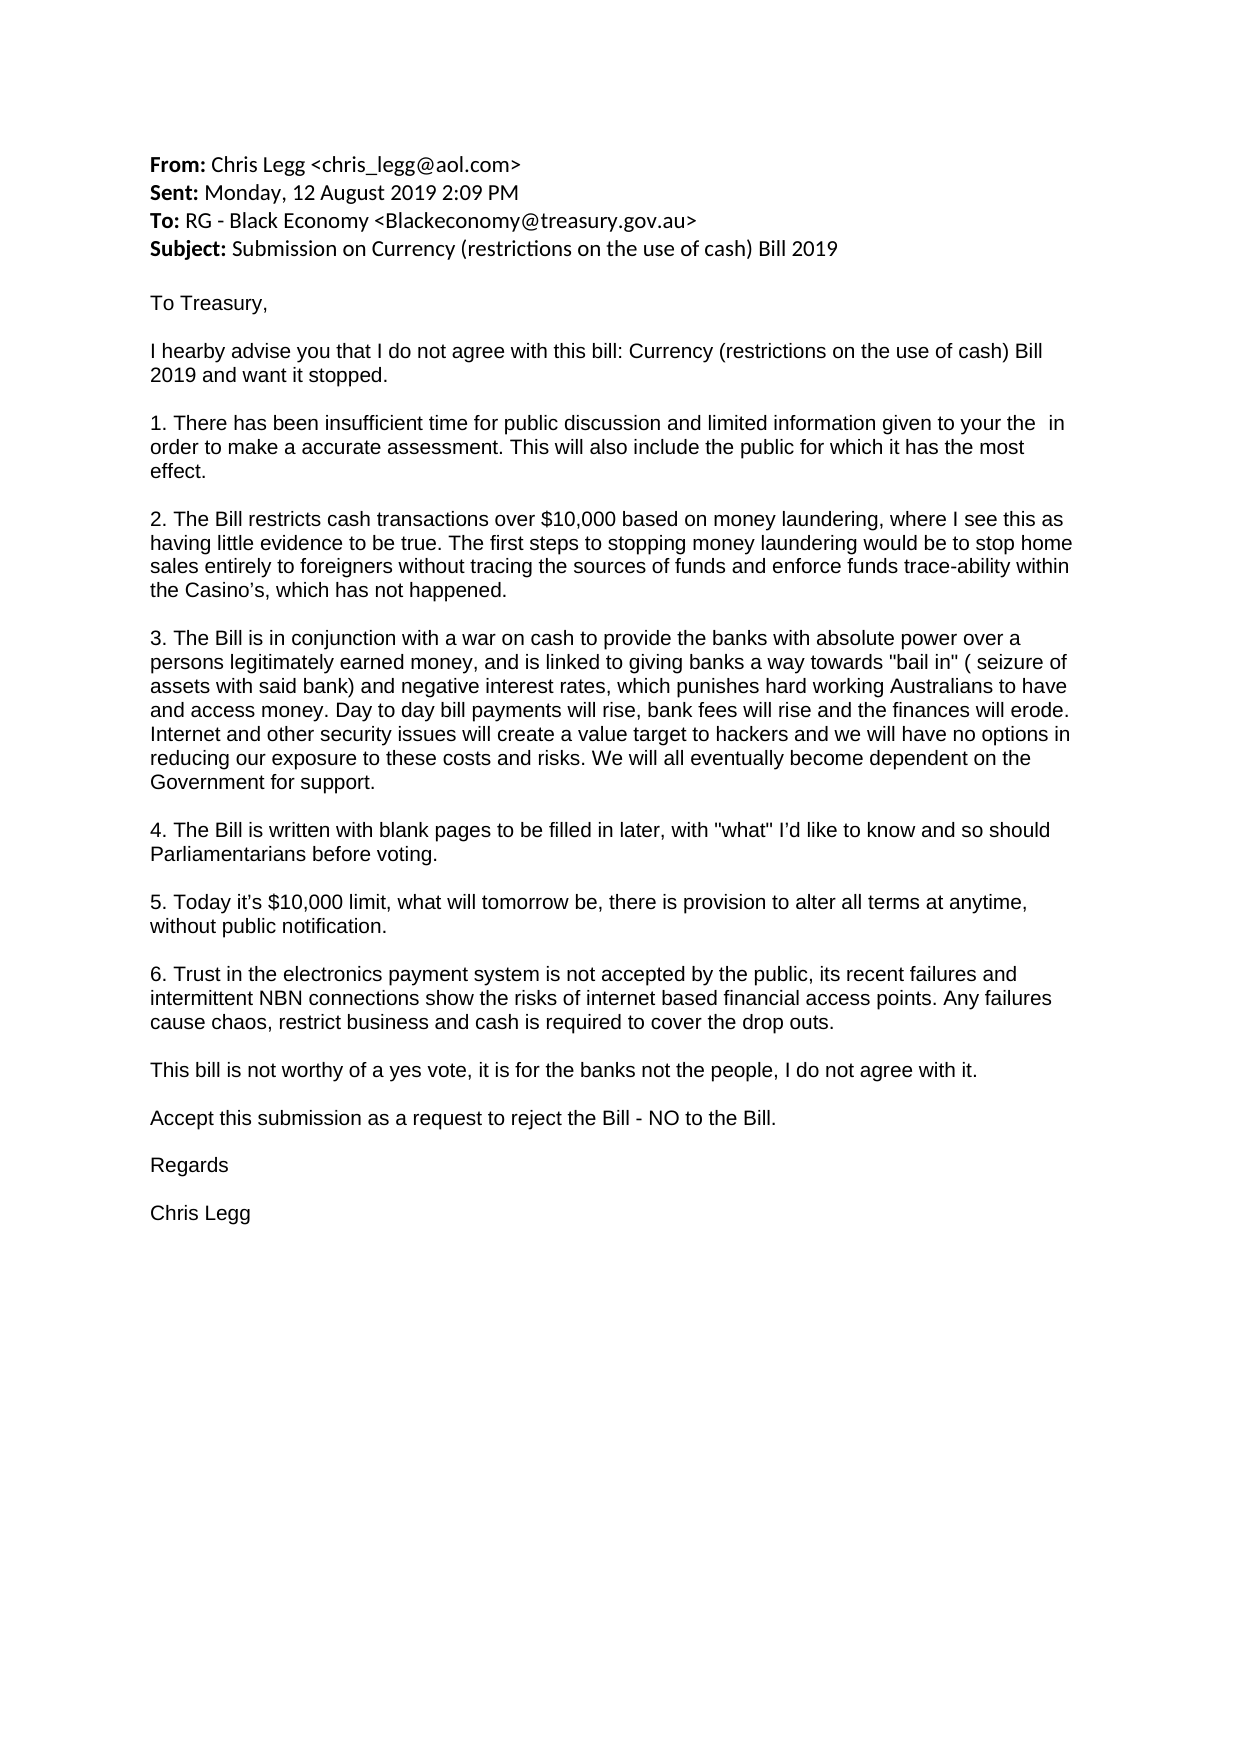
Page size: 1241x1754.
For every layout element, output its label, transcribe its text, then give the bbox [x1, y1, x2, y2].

text 6. Trust in the electronics payment system is not accepted by the public, its recent failures and intermittent NBN connections show the risks of internet based financial access points. Any failures cause chaos, restrict business and cash is required to cover the drop outs. [150, 962, 1090, 1033]
text Regards [150, 1153, 1090, 1177]
text 5. Today it’s $10,000 limit, what will tomorrow be, there is provision to alter all terms at anytime, without public notification. [150, 890, 1090, 938]
text Accept this submission as a request to reject the Bill - NO to the Bill. [150, 1105, 1090, 1129]
text 1. There has been insufficient time for public discussion and limited information given to your the in order to make a accurate assessment. This will also include the public for which it has the most effect. [150, 411, 1090, 482]
text From: Chris Legg <chris_legg@aol.com> Sent: Monday, 12 August 2019 2:09 PM To: RG - Black Economy <Blackeconomy@treasury.gov.au> Subject: Submission on Currency (restrictions on the use of cash) Bill 2019 [150, 150, 1090, 262]
text This bill is not worthy of a yes vote, it is for the banks not the people, I do not agree with it. [150, 1057, 1090, 1081]
text 2. The Bill restricts cash transactions over $10,000 based on money laundering, where I see this as having little evidence to be true. The first steps to stopping money laundering would be to stop home sales entirely to foreigners without tracing the sources of funds and enforce funds trace-ability within the Casino’s, which has not happened. [150, 506, 1090, 602]
text 4. The Bill is written with blank pages to be filled in later, with "what" I’d like to know and so should Parliamentarians before voting. [150, 818, 1090, 866]
text To Treasury, [150, 291, 1090, 315]
text I hearby advise you that I do not agree with this bill: Currency (restrictions on the use of cash) Bill 2019 and want it stopped. [150, 339, 1090, 387]
text 3. The Bill is in conjunction with a war on cash to provide the banks with absolute power over a persons legitimately earned money, and is linked to giving banks a way towards "bail in" ( seizure of assets with said bank) and negative interest rates, which punishes hard working Australians to have and access money. Day to day bill payments will rise, bank fees will rise and the finances will erode. Internet and other security issues will create a value target to hackers and we will have no options in reducing our exposure to these costs and risks. We will all eventually become dependent on the Government for support. [150, 626, 1090, 794]
text Chris Legg [150, 1201, 1090, 1225]
